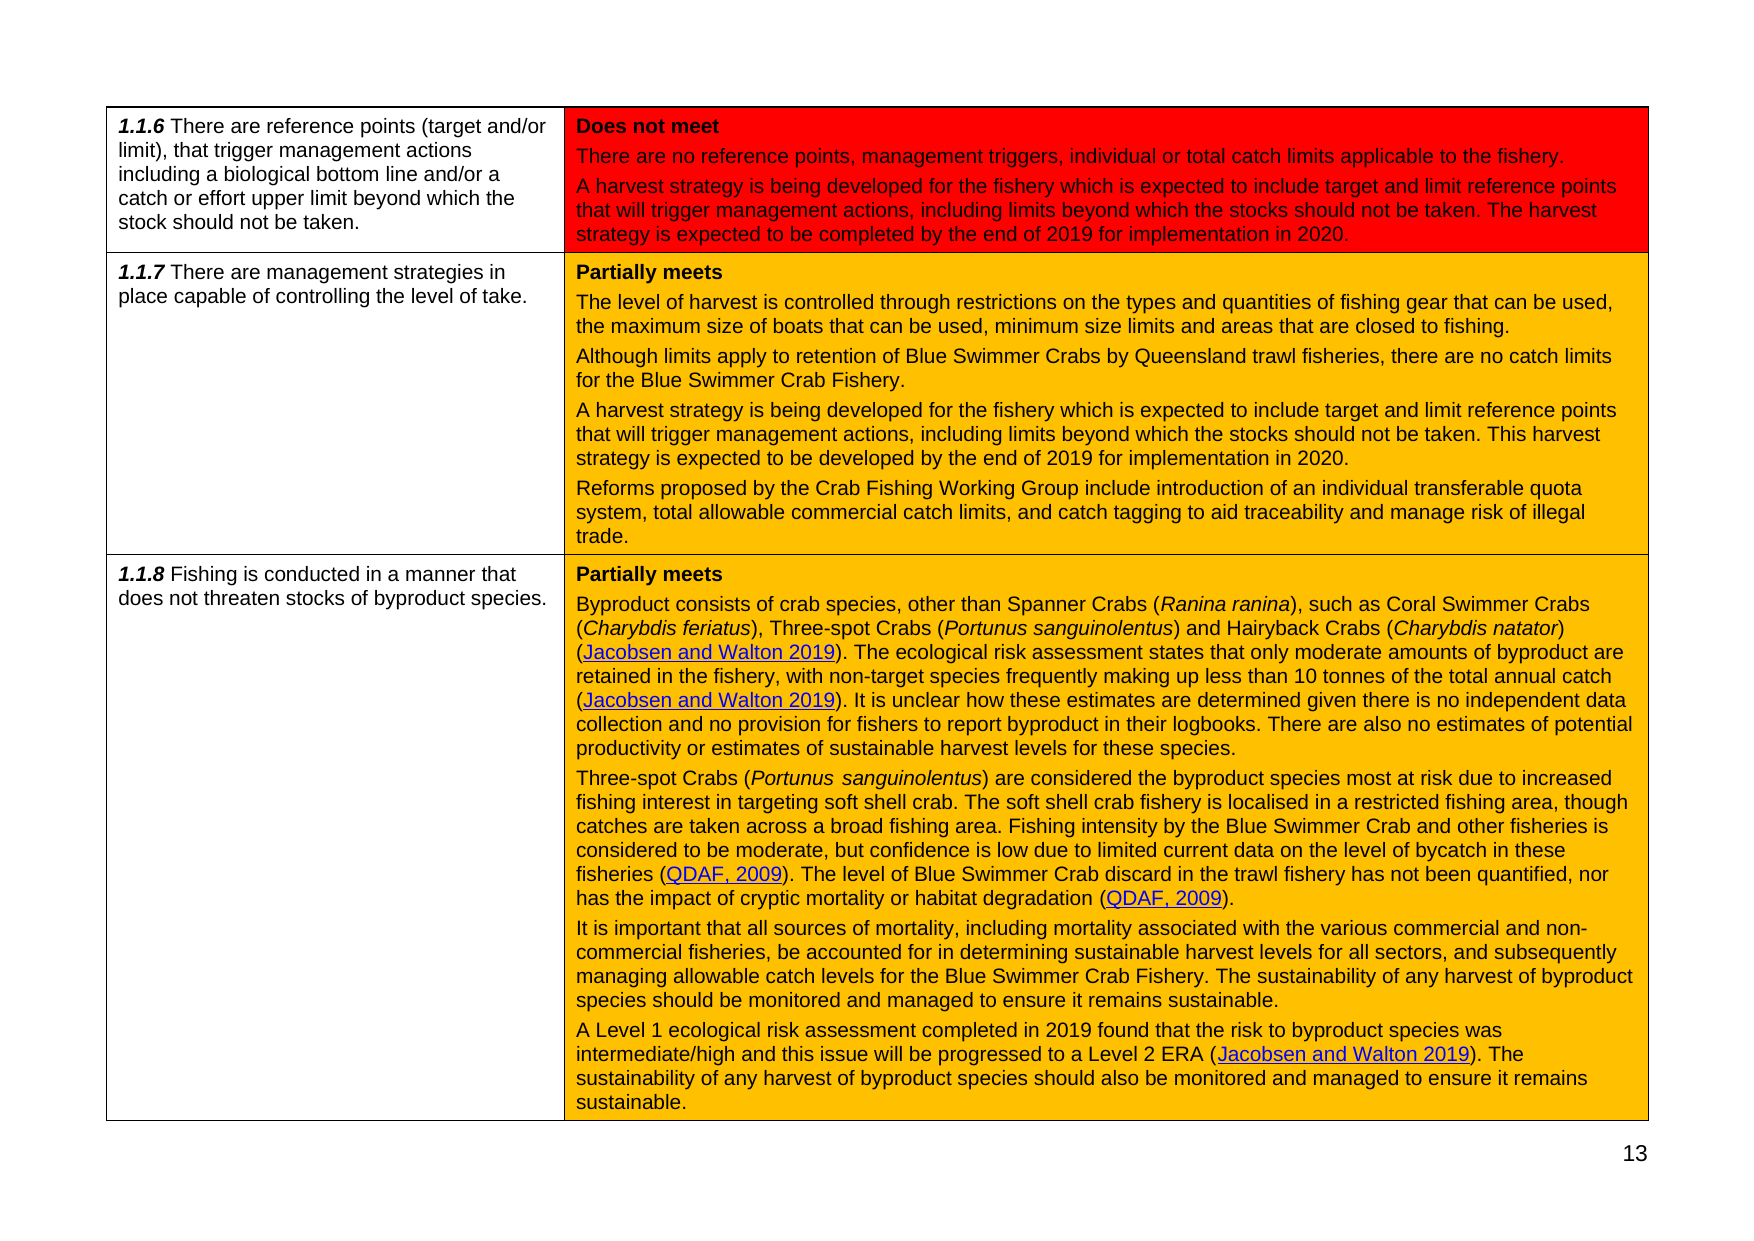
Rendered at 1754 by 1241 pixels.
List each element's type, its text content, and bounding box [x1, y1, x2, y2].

table_cell Partially meets Byproduct consists of crab species, other than Spanner Crabs (Ranina ranina), such as Coral Swimmer Crabs (Charybdis feriatus), Three-spot Crabs (Portunus sanguinolentus) and Hairyback Crabs (Charybdis natator) (Jacobsen and Walton 2019). The ecological risk assessment states that only moderate amounts of byproduct are retained in the fishery, with non-target species frequently making up less than 10 tonnes of the total annual catch (Jacobsen and Walton 2019). It is unclear how these estimates are determined given there is no independent data collection and no provision for fishers to report byproduct in their logbooks. There are also no estimates of potential productivity or estimates of sustainable harvest levels for these species. Three-spot Crabs (Portunus sanguinolentus) are considered the byproduct species most at risk due to increased fishing interest in targeting soft shell crab. The soft shell crab fishery is localised in a restricted fishing area, though catches are taken across a broad fishing area. Fishing intensity by the Blue Swimmer Crab and other fisheries is considered to be moderate, but confidence is low due to limited current data on the level of bycatch in these fisheries (QDAF, 2009). The level of Blue Swimmer Crab discard in the trawl fishery has not been quantified, nor has the impact of cryptic mortality or habitat degradation (QDAF, 2009). It is important that all sources of mortality, including mortality associated with the various commercial and non-commercial fisheries, be accounted for in determining sustainable harvest levels for all sectors, and subsequently managing allowable catch levels for the Blue Swimmer Crab Fishery. The sustainability of any harvest of byproduct species should be monitored and managed to ensure it remains sustainable. A Level 1 ecological risk assessment completed in 2019 found that the risk to byproduct species was intermediate/high and this issue will be progressed to a Level 2 ERA (Jacobsen and Walton 2019). The sustainability of any harvest of byproduct species should also be monitored and managed to ensure it remains sustainable. [565, 555, 1648, 1120]
table_cell 1.1.6 There are reference points (target and/or limit), that trigger management actions including a biological bottom line and/or a catch or effort upper limit beyond which the stock should not be taken. [107, 108, 564, 252]
table_cell Does not meet There are no reference points, management triggers, individual or total catch limits applicable to the fishery. A harvest strategy is being developed for the fishery which is expected to include target and limit reference points that will trigger management actions, including limits beyond which the stocks should not be taken. The harvest strategy is expected to be completed by the end of 2019 for implementation in 2020. [565, 108, 1648, 252]
table_cell 1.1.7 There are management strategies in place capable of controlling the level of take. [107, 253, 564, 554]
table_cell Partially meets The level of harvest is controlled through restrictions on the types and quantities of fishing gear that can be used, the maximum size of boats that can be used, minimum size limits and areas that are closed to fishing. Although limits apply to retention of Blue Swimmer Crabs by Queensland trawl fisheries, there are no catch limits for the Blue Swimmer Crab Fishery. A harvest strategy is being developed for the fishery which is expected to include target and limit reference points that will trigger management actions, including limits beyond which the stocks should not be taken. This harvest strategy is expected to be developed by the end of 2019 for implementation in 2020. Reforms proposed by the Crab Fishing Working Group include introduction of an individual transferable quota system, total allowable commercial catch limits, and catch tagging to aid traceability and manage risk of illegal trade. [565, 253, 1648, 554]
table_cell 1.1.8 Fishing is conducted in a manner that does not threaten stocks of byproduct species. [107, 555, 564, 1120]
